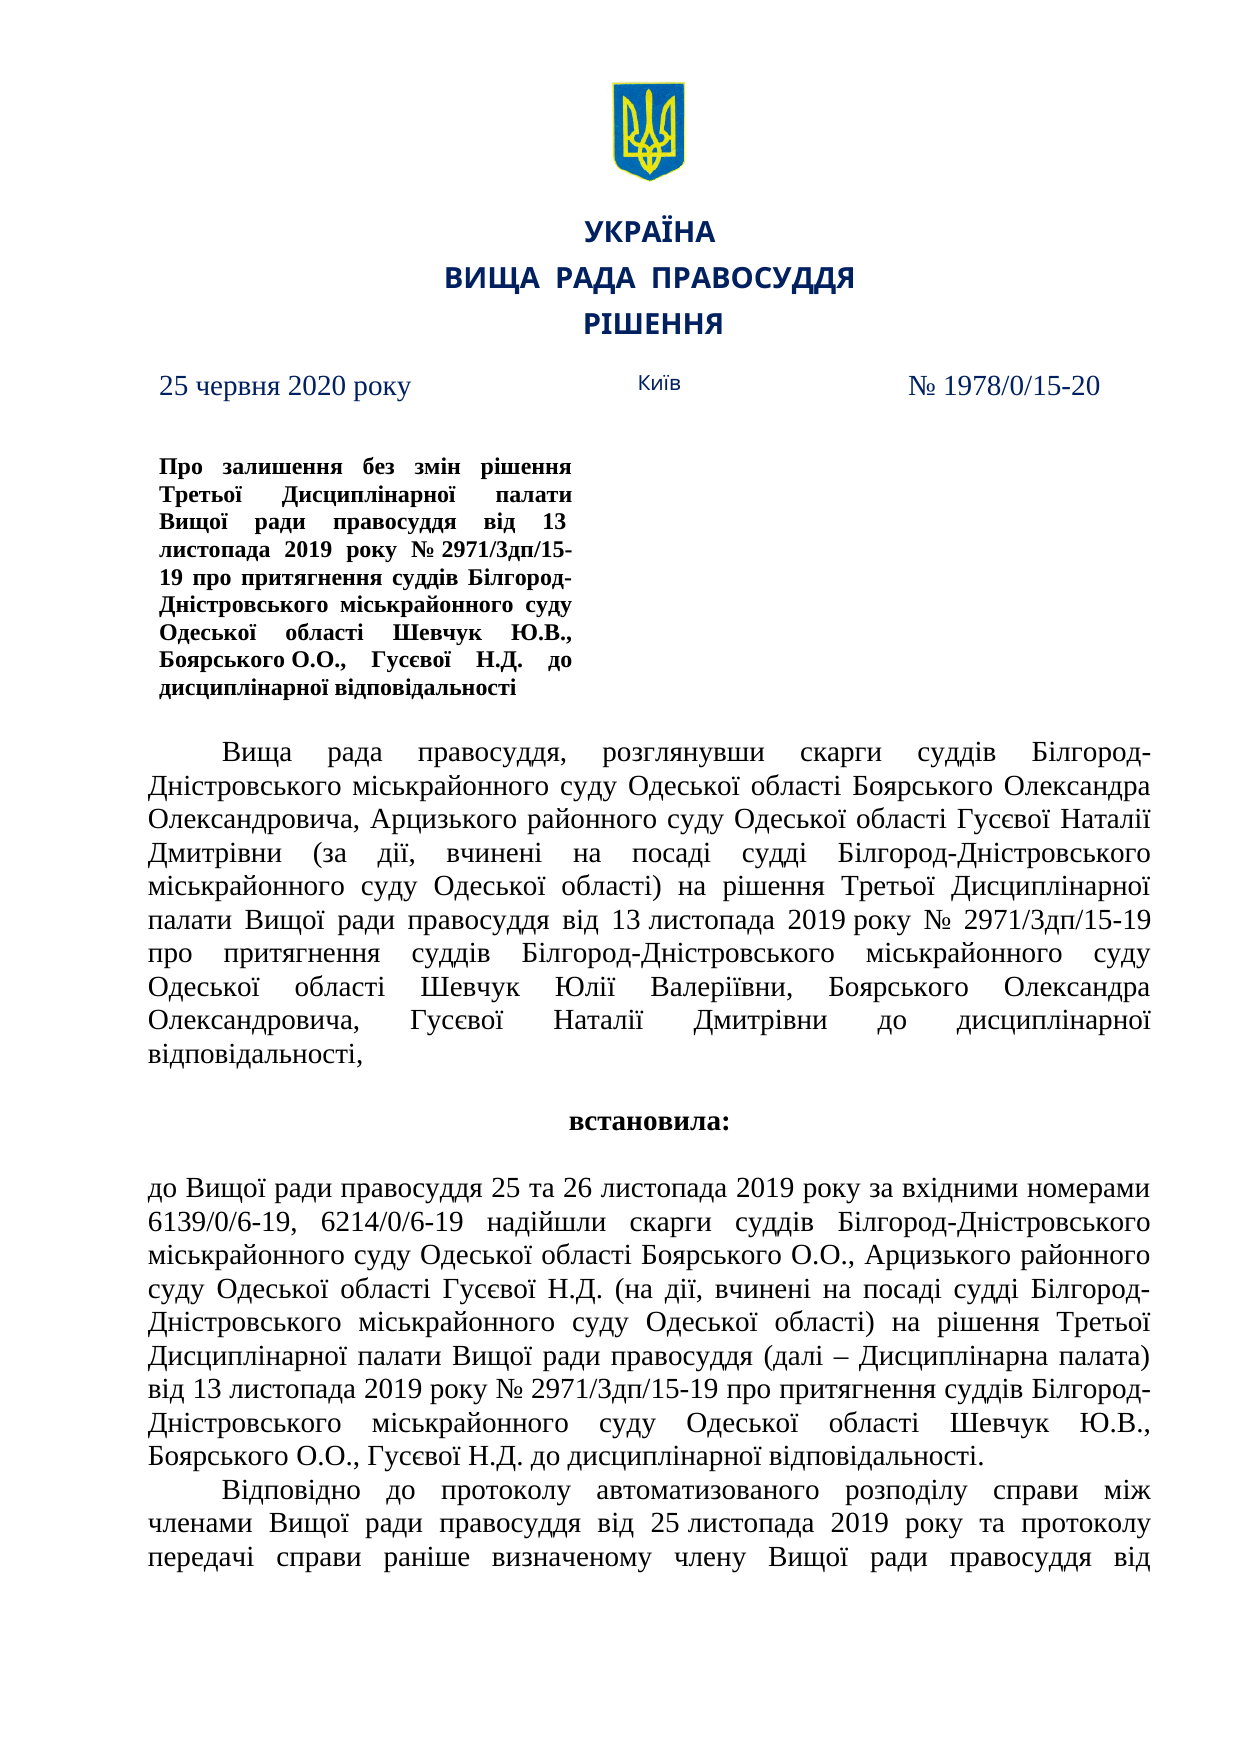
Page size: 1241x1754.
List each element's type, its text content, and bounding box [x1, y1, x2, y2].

table_header Київ [470, 368, 815, 418]
table_header № 1978/0/15-20 [815, 368, 1193, 418]
text РІШЕННЯ [148, 304, 1152, 343]
table_header 25 червня 2020 року [148, 368, 470, 418]
picture [606, 77, 693, 189]
table_header Про залишення без змін рішення Третьої Дисциплінарної палати Вищої ради правосуддя від 13 листопада 2019 року № 2971/3дп/15-19 про притягнення суддів Білгород-Дністровського міськрайонного суду Одеської області Шевчук Ю.В., Боярського О.О., Гусєвої Н.Д. до дисциплінарної відповідальності [148, 452, 572, 701]
text до Вищої ради правосуддя 25 та 26 листопада 2019 року за вхідними номерами 6139/0/6-19, 6214/0/6-19 надійшли скарги суддів Білгород-Дністровського міськрайонного суду Одеської області Боярського О.О., Арцизького районного суду Одеської області Гусєвої Н.Д. (на дії, вчинені на посаді судді Білгород-Дністровського міськрайонного суду Одеської області) на рішення Третьої Дисциплінарної палати Вищої ради правосуддя (далі – Дисциплінарна палата) від 13 листопада 2019 року № 2971/3дп/15-19 про притягнення суддів Білгород-Дністровського міськрайонного суду Одеської області Шевчук Ю.В., Боярського О.О., Гусєвої Н.Д. до дисциплінарної відповідальності. [148, 1170, 1152, 1472]
text УКРАЇНА [148, 212, 1152, 251]
text ВИЩА РАДА ПРАВОСУДДЯ [148, 258, 1152, 297]
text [148, 1472, 1152, 1573]
text встановила: [148, 1103, 1152, 1137]
text Вища рада правосуддя, розглянувши скарги суддів Білгород-Дністровського міськрайонного суду Одеської області Боярського Олександра Олександровича, Арцизького районного суду Одеської області Гусєвої Наталії Дмитрівни (за дії, вчинені на посаді судді Білгород-Дністровського міськрайонного суду Одеської області) на рішення Третьої Дисциплінарної палати Вищої ради правосуддя від 13 листопада 2019 року № 2971/3дп/15-19 про притягнення суддів Білгород-Дністровського міськрайонного суду Одеської області Шевчук Юлії Валеріївни, Боярського Олександра Олександровича, Гусєвої Наталії Дмитрівни до дисциплінарної відповідальності, [148, 734, 1152, 1069]
